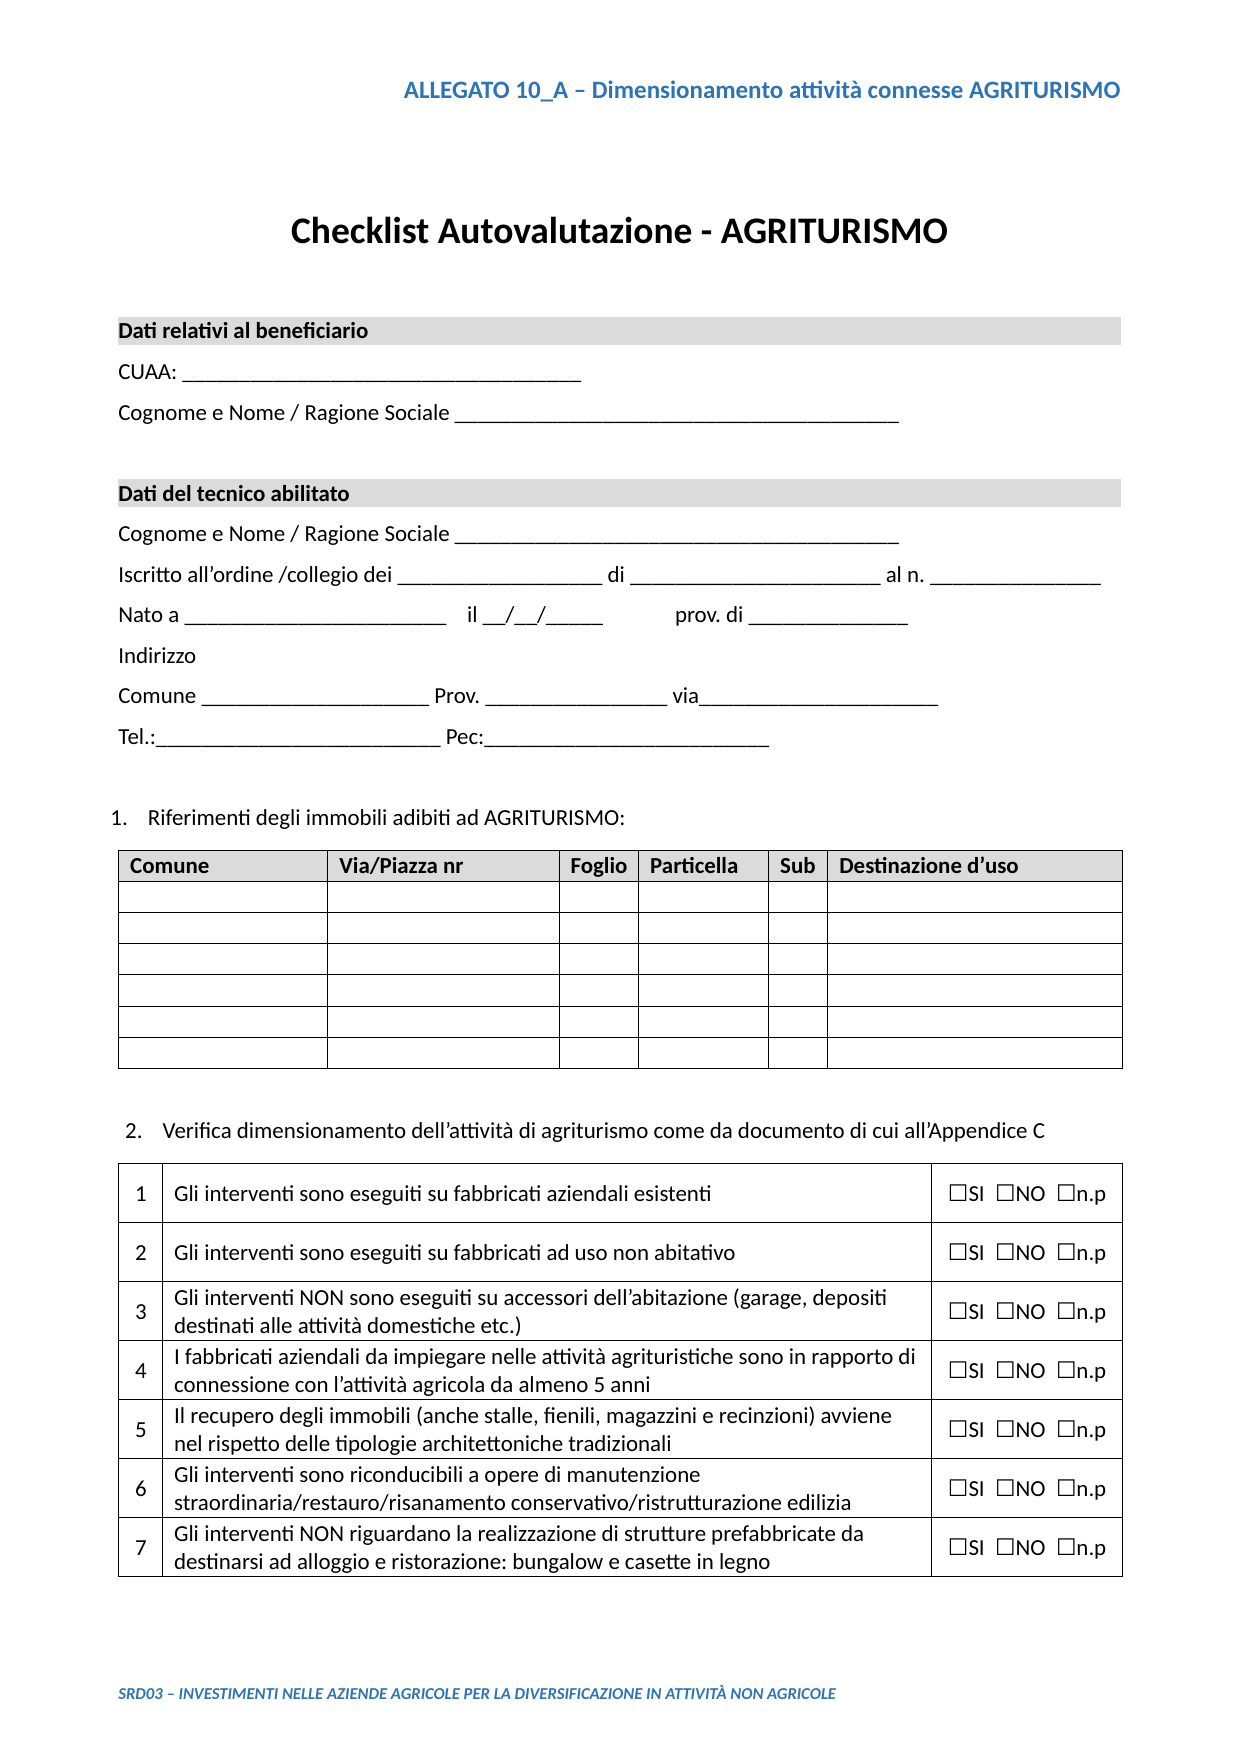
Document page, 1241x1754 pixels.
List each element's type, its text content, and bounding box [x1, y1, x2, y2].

table_cell SI NO n.p [932, 1459, 1122, 1517]
table_cell [560, 913, 638, 943]
table_cell [560, 1038, 638, 1068]
text Iscritto all’ordine /collegio dei __________________ di ______________________ al n. _______________ [118, 560, 1121, 588]
table_header Via/Piazza nr [328, 851, 559, 881]
text Cognome e Nome / Ragione Sociale _______________________________________ [118, 519, 1121, 547]
table_cell [119, 882, 327, 912]
table_cell [328, 1038, 559, 1068]
text Nato a _______________________ il __/__/_____ prov. di ______________ [118, 600, 1121, 628]
table_cell [328, 882, 559, 912]
table_cell [769, 1007, 827, 1037]
table_header Gli interventi sono eseguiti su fabbricati aziendali esistenti [163, 1164, 931, 1222]
table_cell [328, 975, 559, 1006]
table_cell [639, 1007, 768, 1037]
table_cell Il recupero degli immobili (anche stalle, fienili, magazzini e recinzioni) avviene nel rispetto delle tipologie architettoniche tradizionali [163, 1400, 931, 1458]
table_cell [560, 975, 638, 1006]
table_header SI NO n.p [932, 1164, 1122, 1222]
table_cell [560, 944, 638, 974]
table_cell [560, 882, 638, 912]
table_cell [119, 1038, 327, 1068]
text Checklist Autovalutazione - AGRITURISMO [118, 207, 1121, 253]
table_cell [328, 1007, 559, 1037]
table_header Particella [639, 851, 768, 881]
table_cell Gli interventi NON sono eseguiti su accessori dell’abitazione (garage, depositi destinati alle attività domestiche etc.) [163, 1282, 931, 1340]
text Tel.:_________________________ Pec:_________________________ [118, 722, 1121, 750]
text Cognome e Nome / Ragione Sociale _______________________________________ [118, 398, 1121, 426]
table_cell [119, 944, 327, 974]
table_cell [119, 913, 327, 943]
table_cell [769, 1038, 827, 1068]
table_cell [828, 1007, 1122, 1037]
text Dati relativi al beneficiario [118, 317, 1121, 345]
table_cell [828, 913, 1122, 943]
table_cell SI NO n.p [932, 1518, 1122, 1576]
table_cell 2 [119, 1223, 162, 1281]
list Riferimenti degli immobili adibiti ad AGRITURISMO: [110, 803, 1122, 831]
table_cell Gli interventi sono riconducibili a opere di manutenzione straordinaria/restauro/risanamento conservativo/ristrutturazione edilizia [163, 1459, 931, 1517]
table_cell 7 [119, 1518, 162, 1576]
table_cell 4 [119, 1341, 162, 1399]
table_cell [328, 944, 559, 974]
table_cell 5 [119, 1400, 162, 1458]
table_cell [119, 1007, 327, 1037]
table_cell [119, 975, 327, 1006]
text Indirizzo [118, 641, 1121, 669]
table_cell SI NO n.p [932, 1400, 1122, 1458]
table_cell SI NO n.p [932, 1282, 1122, 1340]
table_cell [769, 882, 827, 912]
table_cell [828, 882, 1122, 912]
text Comune ____________________ Prov. ________________ via_____________________ [118, 681, 1121, 709]
table_cell [560, 1007, 638, 1037]
table_cell Gli interventi NON riguardano la realizzazione di strutture prefabbricate da destinarsi ad alloggio e ristorazione: bungalow e casette in legno [163, 1518, 931, 1576]
table_cell [828, 975, 1122, 1006]
table_cell Gli interventi sono eseguiti su fabbricati ad uso non abitativo [163, 1223, 931, 1281]
table_cell [639, 913, 768, 943]
text Dati del tecnico abilitato [118, 479, 1121, 507]
table_cell [639, 944, 768, 974]
table_header 1 [119, 1164, 162, 1222]
table_cell [639, 882, 768, 912]
table_cell 3 [119, 1282, 162, 1340]
table_cell 6 [119, 1459, 162, 1517]
table_cell [769, 944, 827, 974]
table_cell [769, 975, 827, 1006]
table_cell SI NO n.p [932, 1341, 1122, 1399]
table_header Comune [119, 851, 327, 881]
table_cell [828, 944, 1122, 974]
table_cell [328, 913, 559, 943]
text CUAA: ___________________________________ [118, 357, 1121, 385]
table_header Destinazione d’uso [828, 851, 1122, 881]
table_cell [769, 913, 827, 943]
list Verifica dimensionamento dell’attività di agriturismo come da documento di cui all’Appendice C [125, 1116, 1122, 1144]
table_cell [828, 1038, 1122, 1068]
table_header Foglio [560, 851, 638, 881]
table_cell SI NO n.p [932, 1223, 1122, 1281]
table_cell [639, 1038, 768, 1068]
table_cell I fabbricati aziendali da impiegare nelle attività agrituristiche sono in rapporto di connessione con l’attività agricola da almeno 5 anni [163, 1341, 931, 1399]
table_cell [639, 975, 768, 1006]
table_header Sub [769, 851, 827, 881]
